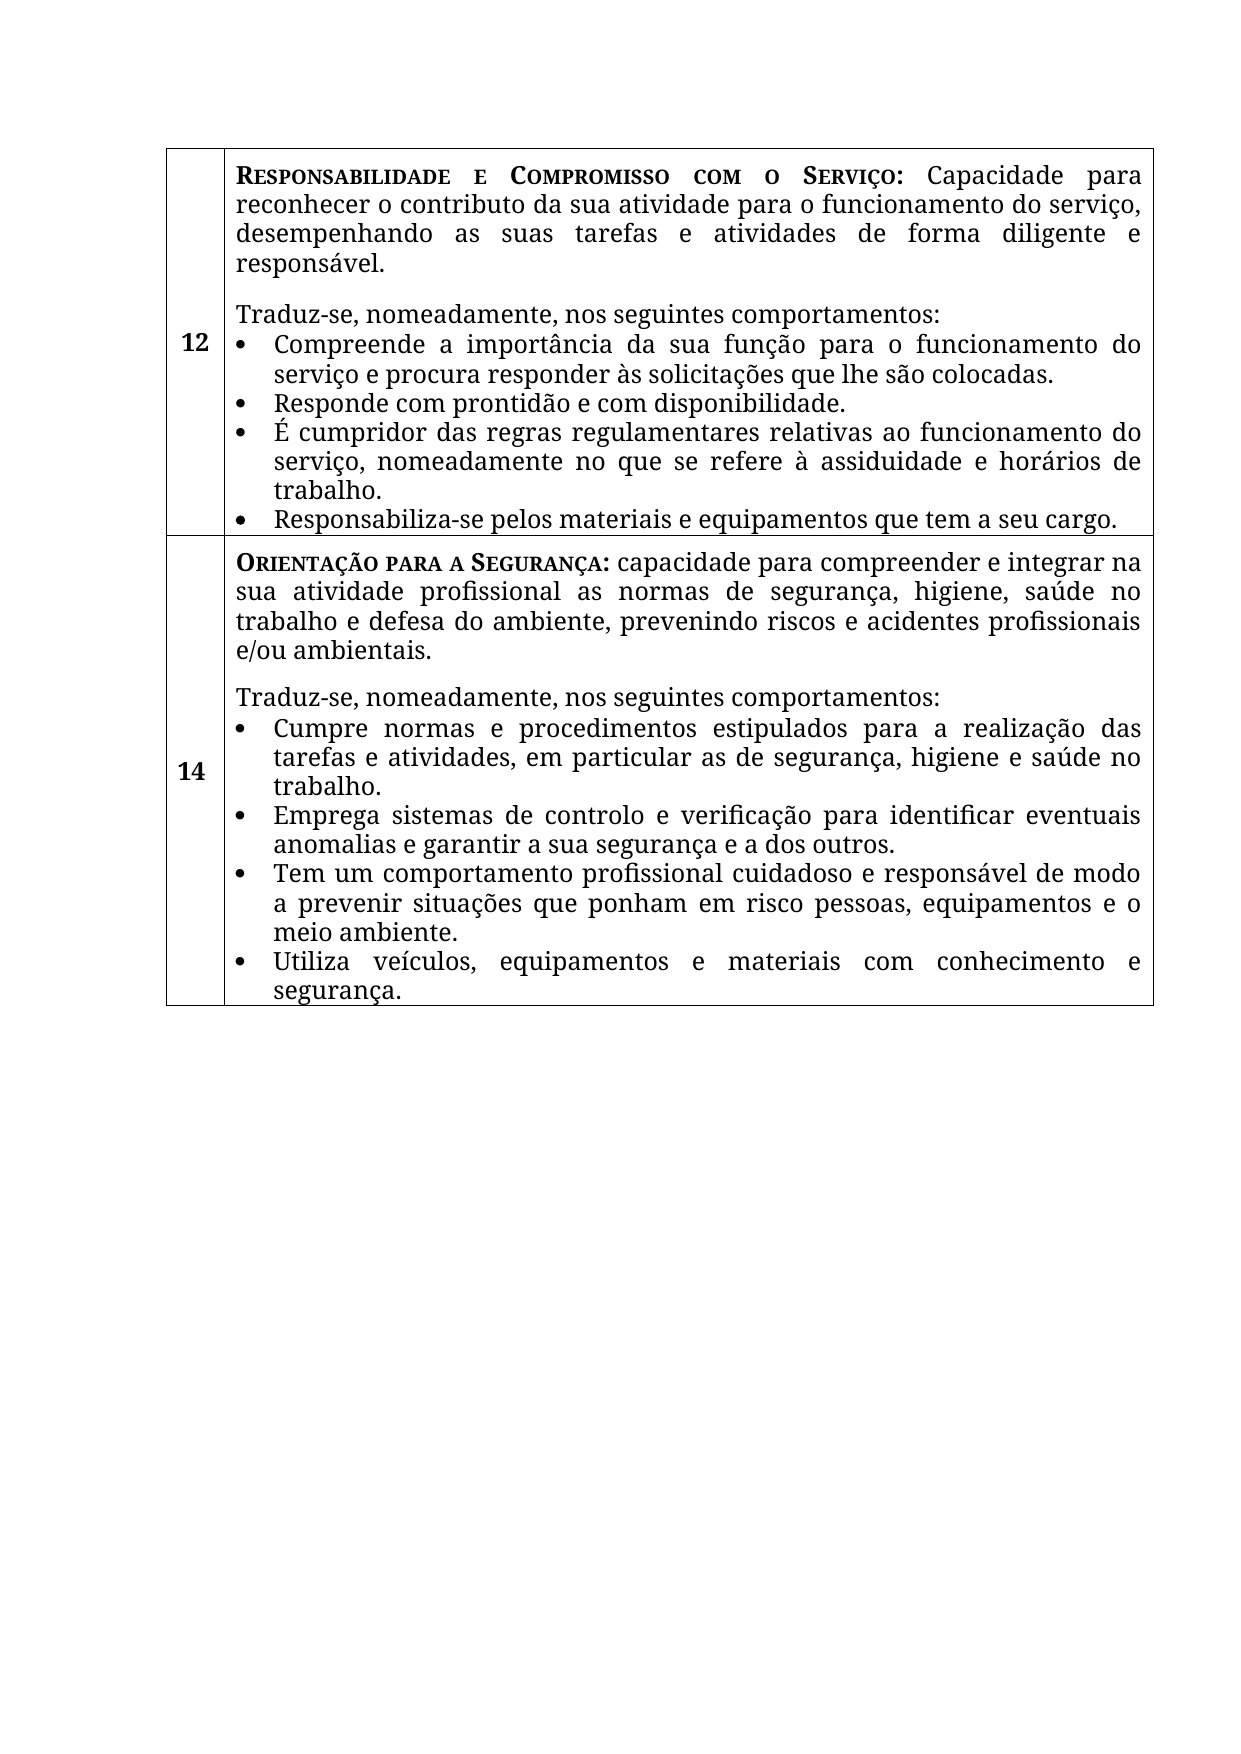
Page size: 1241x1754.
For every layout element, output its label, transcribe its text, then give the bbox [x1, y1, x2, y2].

table_cell Orientação para a Segurança: capacidade para compreender e integrar na sua atividade profissional as normas de segurança, higiene, saúde no trabalho e defesa do ambiente, prevenindo riscos e acidentes profissionais e/ou ambientais. Traduz-se, nomeadamente, nos seguintes comportamentos: Cumpre normas e procedimentos estipulados para a realização das tarefas e atividades, em particular as de segurança, higiene e saúde no trabalho. Emprega sistemas de controlo e verificação para identificar eventuais anomalias e garantir a sua segurança e a dos outros. Tem um comportamento profissional cuidadoso e responsável de modo a prevenir situações que ponham em risco pessoas, equipamentos e o meio ambiente. Utiliza veículos, equipamentos e materiais com conhecimento e segurança. [225, 536, 1153, 1005]
table_cell 14 [167, 536, 224, 1005]
table_header 12 [167, 149, 224, 535]
table_header Responsabilidade e Compromisso com o Serviço: Capacidade para reconhecer o contributo da sua atividade para o funcionamento do serviço, desempenhando as suas tarefas e atividades de forma diligente e responsável. Traduz-se, nomeadamente, nos seguintes comportamentos: Compreende a importância da sua função para o funcionamento do serviço e procura responder às solicitações que lhe são colocadas. Responde com prontidão e com disponibilidade. É cumpridor das regras regulamentares relativas ao funcionamento do serviço, nomeadamente no que se refere à assiduidade e horários de trabalho. Responsabiliza-se pelos materiais e equipamentos que tem a seu cargo. [225, 149, 1153, 535]
